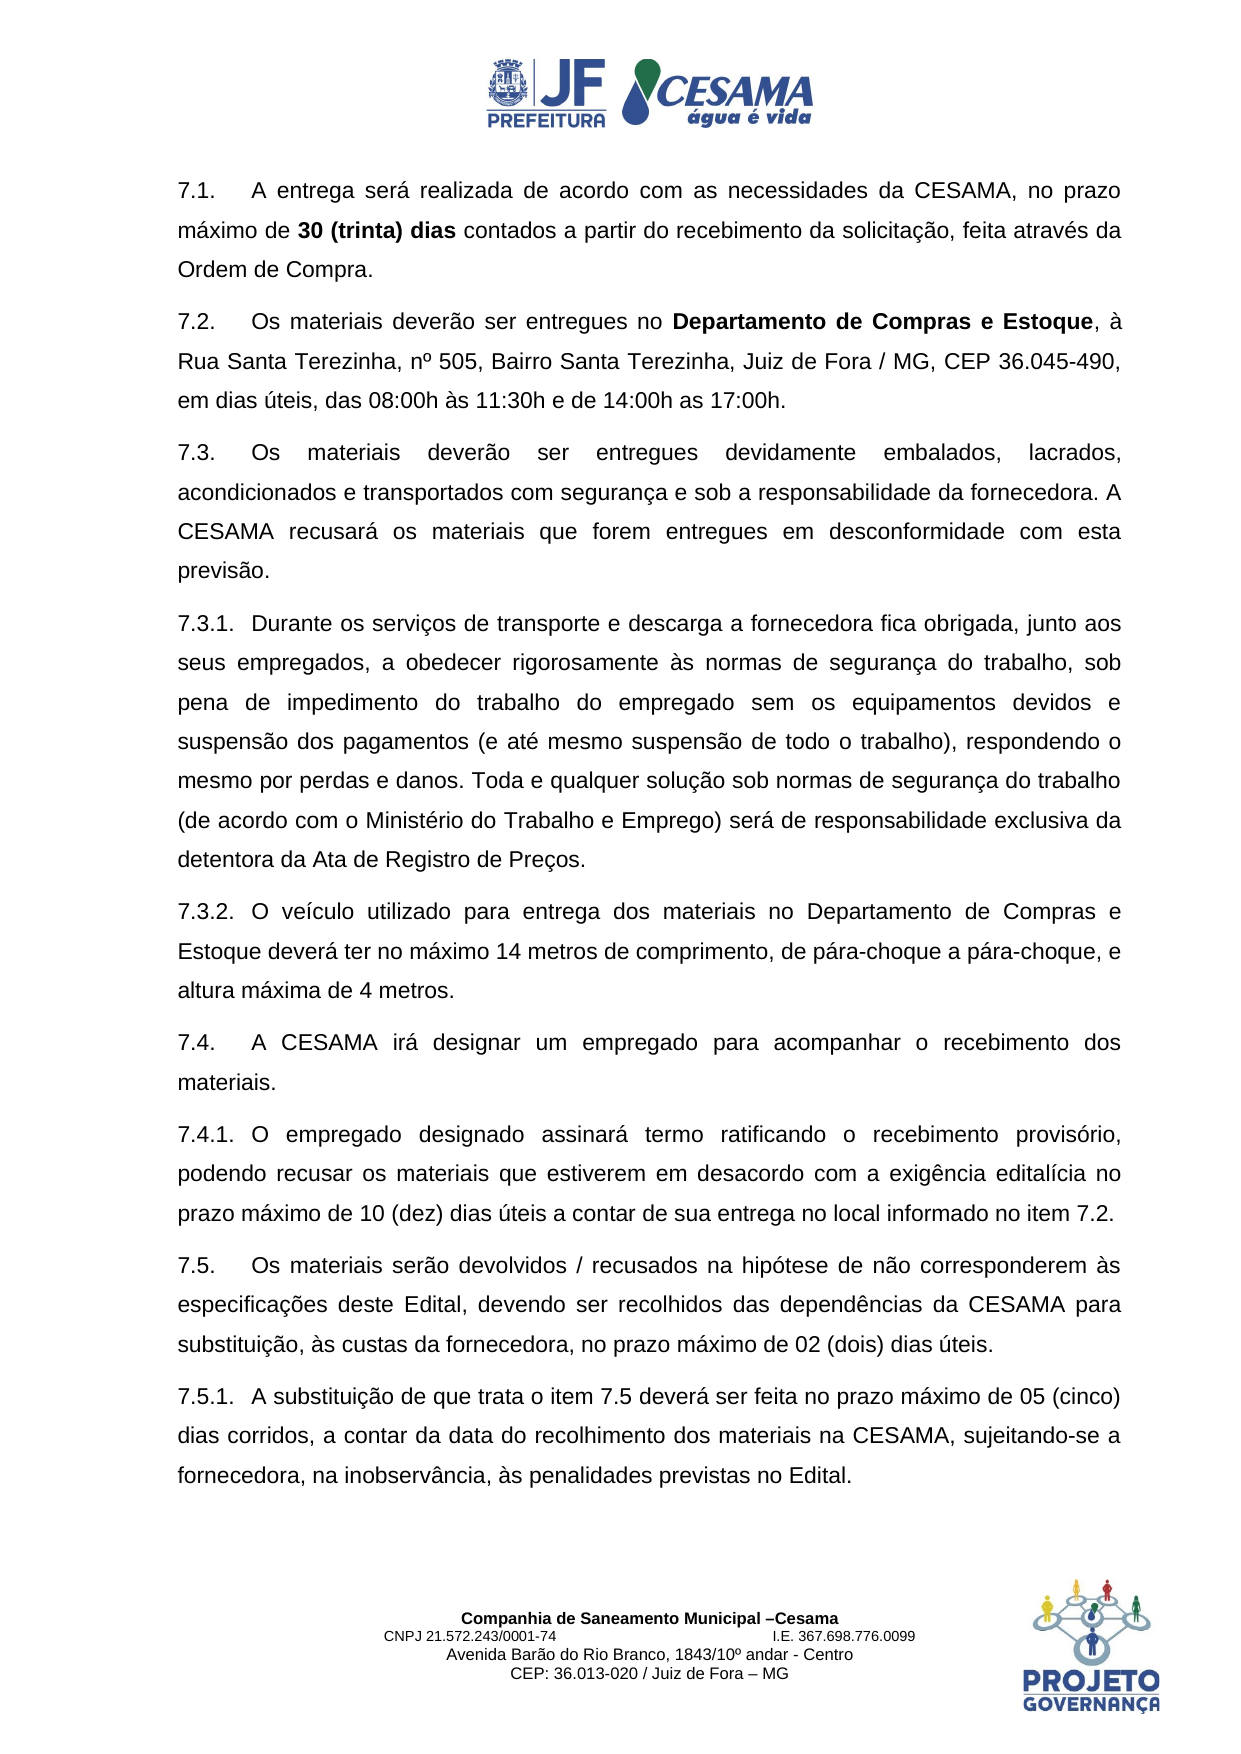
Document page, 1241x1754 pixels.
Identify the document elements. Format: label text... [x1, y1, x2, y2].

picture [1023, 1579, 1160, 1714]
list O empregado designado assinará termo ratificando o recebimento provisório, podendo recusar os materiais que estiverem em desacordo com a exigência editalícia no prazo máximo de 10 (dez) dias úteis a contar de sua entrega no local informado no item 7.2. [177, 1121, 1122, 1226]
picture [486, 59, 813, 128]
list Os materiais deverão ser entregues no Departamento de Compras e Estoque, à Rua Santa Terezinha, nº 505, Bairro Santa Terezinha, Juiz de Fora / MG, CEP 36.045-490, em dias úteis, das 08:00h às 11:30h e de 14:00h as 17:00h. [177, 308, 1122, 413]
list A substituição de que trata o item 7.5 deverá ser feita no prazo máximo de 05 (cinco) dias corridos, a contar da data do recolhimento dos materiais na CESAMA, sujeitando-se a fornecedora, na inobservância, às penalidades previstas no Edital. [177, 1383, 1122, 1488]
list O veículo utilizado para entrega dos materiais no Departamento de Compras e Estoque deverá ter no máximo 14 metros de comprimento, de pára-choque a pára-choque, e altura máxima de 4 metros. [177, 898, 1122, 1004]
list A CESAMA irá designar um empregado para acompanhar o recebimento dos materiais. [177, 1029, 1122, 1095]
list Durante os serviços de transporte e descarga a fornecedora fica obrigada, junto aos seus empregados, a obedecer rigorosamente às normas de segurança do trabalho, sob pena de impedimento do trabalho do empregado sem os equipamentos devidos e suspensão dos pagamentos (e até mesmo suspensão de todo o trabalho), respondendo o mesmo por perdas e danos. Toda e qualquer solução sob normas de segurança do trabalho (de acordo com o Ministério do Trabalho e Emprego) será de responsabilidade exclusiva da detentora da Ata de Registro de Preços. [177, 609, 1122, 873]
list Os materiais serão devolvidos / recusados na hipótese de não corresponderem às especificações deste Edital, devendo ser recolhidos das dependências da CESAMA para substituição, às custas da fornecedora, no prazo máximo de 02 (dois) dias úteis. [177, 1252, 1122, 1357]
list Os materiais deverão ser entregues devidamente embalados, lacrados, acondicionados e transportados com segurança e sob a responsabilidade da fornecedora. A CESAMA recusará os materiais que forem entregues em desconformidade com esta previsão. [177, 439, 1122, 584]
list A entrega será realizada de acordo com as necessidades da CESAMA, no prazo máximo de 30 (trinta) dias contados a partir do recebimento da solicitação, feita através da Ordem de Compra. [177, 177, 1122, 282]
